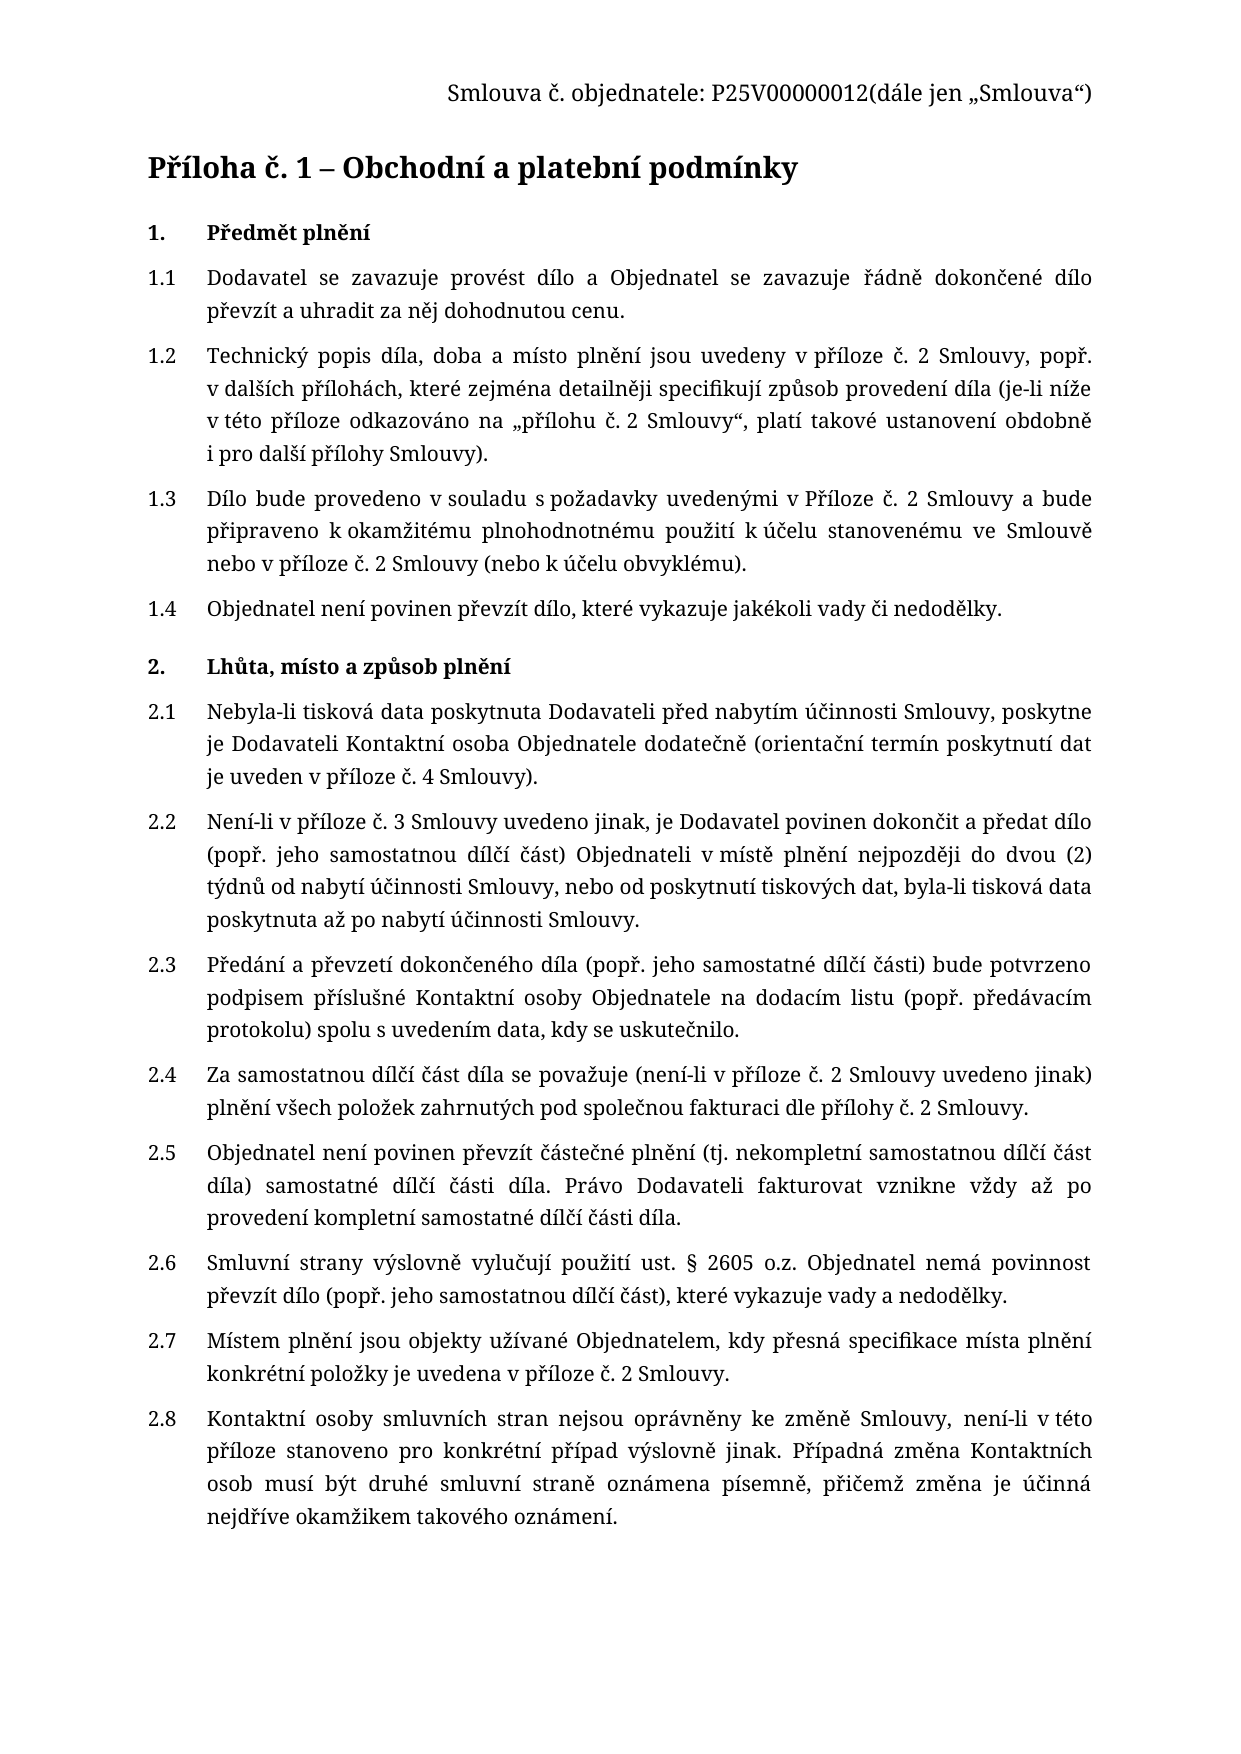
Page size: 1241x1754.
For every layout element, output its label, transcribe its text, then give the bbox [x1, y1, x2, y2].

text Příloha č. 1 – Obchodní a platební podmínky [148, 148, 1093, 187]
list Lhůta, místo a způsob plnění [148, 652, 1093, 680]
list Není-li v příloze č. 3 Smlouvy uvedeno jinak, je Dodavatel povinen dokončit a předat dílo (popř. jeho samostatnou dílčí část) Objednateli v místě plnění nejpozději do dvou (2) týdnů od nabytí účinnosti Smlouvy, nebo od poskytnutí tiskových dat, byla-li tisková data poskytnuta až po nabytí účinnosti Smlouvy. [148, 807, 1093, 933]
list Smluvní strany výslovně vylučují použití ust. § 2605 o.z. Objednatel nemá povinnost převzít dílo (popř. jeho samostatnou dílčí část), které vykazuje vady a nedodělky. [148, 1248, 1093, 1309]
list Předmět plnění [148, 218, 1093, 247]
list Objednatel není povinen převzít částečné plnění (tj. nekompletní samostatnou dílčí část díla) samostatné dílčí části díla. Právo Dodavateli fakturovat vznikne vždy až po provedení kompletní samostatné dílčí části díla. [148, 1138, 1093, 1232]
list Dílo bude provedeno v souladu s požadavky uvedenými v Příloze č. 2 Smlouvy a bude připraveno k okamžitému plnohodnotnému použití k účelu stanovenému ve Smlouvě nebo v příloze č. 2 Smlouvy (nebo k účelu obvyklému). [148, 484, 1093, 578]
list Za samostatnou dílčí část díla se považuje (není-li v příloze č. 2 Smlouvy uvedeno jinak) plnění všech položek zahrnutých pod společnou fakturaci dle přílohy č. 2 Smlouvy. [148, 1061, 1093, 1122]
list Technický popis díla, doba a místo plnění jsou uvedeny v příloze č. 2 Smlouvy, popř. v dalších přílohách, které zejména detailněji specifikují způsob provedení díla (je-li níže v této příloze odkazováno na „přílohu č. 2 Smlouvy“, platí takové ustanovení obdobně i pro další přílohy Smlouvy). [148, 341, 1093, 467]
list Nebyla-li tisková data poskytnuta Dodavateli před nabytím účinnosti Smlouvy, poskytne je Dodavateli Kontaktní osoba Objednatele dodatečně (orientační termín poskytnutí dat je uveden v příloze č. 4 Smlouvy). [148, 697, 1093, 791]
list Objednatel není povinen převzít dílo, které vykazuje jakékoli vady či nedodělky. [148, 594, 1093, 623]
list Dodavatel se zavazuje provést dílo a Objednatel se zavazuje řádně dokončené dílo převzít a uhradit za něj dohodnutou cenu. [148, 263, 1093, 324]
list Předání a převzetí dokončeného díla (popř. jeho samostatné dílčí části) bude potvrzeno podpisem příslušné Kontaktní osoby Objednatele na dodacím listu (popř. předávacím protokolu) spolu s uvedením data, kdy se uskutečnilo. [148, 950, 1093, 1044]
list Místem plnění jsou objekty užívané Objednatelem, kdy přesná specifikace místa plnění konkrétní položky je uvedena v příloze č. 2 Smlouvy. [148, 1326, 1093, 1387]
list Kontaktní osoby smluvních stran nejsou oprávněny ke změně Smlouvy, není-li v této příloze stanoveno pro konkrétní případ výslovně jinak. Případná změna Kontaktních osob musí být druhé smluvní straně oznámena písemně, přičemž změna je účinná nejdříve okamžikem takového oznámení. [148, 1404, 1093, 1530]
